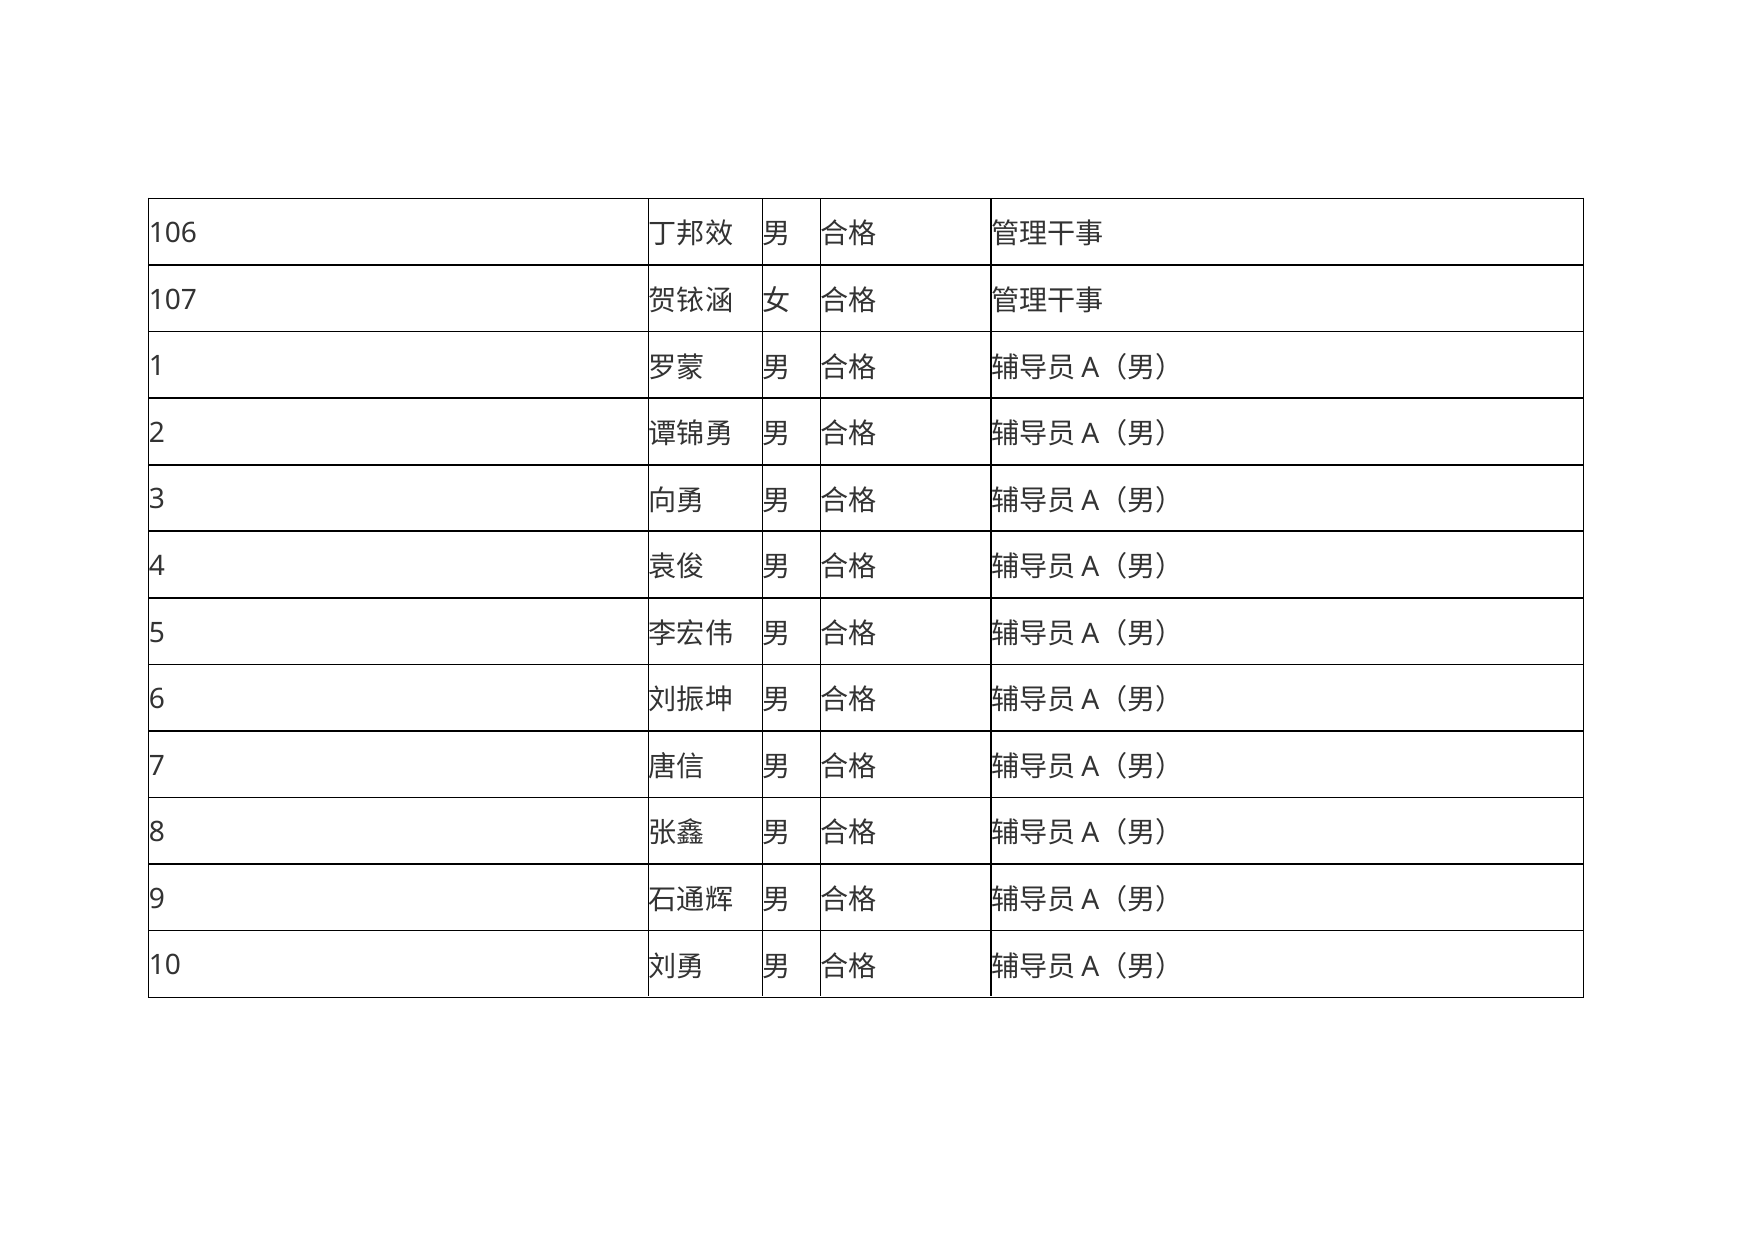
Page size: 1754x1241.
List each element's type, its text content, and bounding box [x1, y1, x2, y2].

table_cell 合格 [821, 798, 990, 863]
table_cell 合格 [821, 665, 990, 730]
table_cell 合格 [821, 266, 990, 331]
table_cell 辅导员A（男） [992, 865, 1583, 930]
table_cell 2 [149, 399, 648, 464]
table_cell 男 [763, 466, 820, 530]
table_cell 106 [149, 199, 648, 264]
table_cell 6 [149, 665, 648, 730]
table_cell 3 [149, 466, 648, 530]
table_cell 罗蒙 [649, 332, 762, 397]
table_cell 5 [149, 599, 648, 663]
table_cell 唐信 [649, 732, 762, 797]
table_cell 合格 [821, 399, 990, 464]
table_cell 8 [149, 798, 648, 863]
table_cell 107 [149, 266, 648, 331]
table_cell 辅导员A（男） [992, 798, 1583, 863]
table_cell 男 [763, 199, 820, 264]
table_cell 男 [763, 798, 820, 863]
table_cell 合格 [821, 466, 990, 530]
table_cell 袁俊 [649, 532, 762, 597]
table_cell 管理干事 [992, 199, 1583, 264]
table_cell 男 [763, 399, 820, 464]
table_cell 合格 [821, 732, 990, 797]
table_cell 男 [763, 931, 820, 996]
table_cell 向勇 [649, 466, 762, 530]
table_cell 男 [763, 732, 820, 797]
table_cell 张鑫 [649, 798, 762, 863]
table_cell 辅导员A（男） [992, 665, 1583, 730]
table_cell 石通辉 [649, 865, 762, 930]
table_cell 合格 [821, 865, 990, 930]
table_cell 合格 [821, 532, 990, 597]
table_cell 1 [149, 332, 648, 397]
table_cell 刘勇 [649, 931, 762, 996]
table_cell 辅导员A（男） [992, 599, 1583, 663]
table_cell 女 [763, 266, 820, 331]
table_cell 合格 [821, 931, 990, 996]
table_cell 男 [763, 599, 820, 663]
table_cell 谭锦勇 [649, 399, 762, 464]
table_cell 李宏伟 [649, 599, 762, 663]
table_cell 7 [149, 732, 648, 797]
table_cell 辅导员A（男） [992, 931, 1583, 996]
table_cell 合格 [821, 599, 990, 663]
table_cell 9 [149, 865, 648, 930]
table_cell 辅导员A（男） [992, 332, 1583, 397]
table_cell 刘振坤 [649, 665, 762, 730]
table_cell 4 [149, 532, 648, 597]
table_cell 合格 [821, 332, 990, 397]
table_cell 辅导员A（男） [992, 466, 1583, 530]
table_cell 男 [763, 865, 820, 930]
table_cell 丁邦效 [649, 199, 762, 264]
table_cell 辅导员A（男） [992, 532, 1583, 597]
table_cell 管理干事 [992, 266, 1583, 331]
table_cell 合格 [821, 199, 990, 264]
table_cell 男 [763, 332, 820, 397]
table_cell 男 [763, 532, 820, 597]
table_cell 贺铱涵 [649, 266, 762, 331]
table_cell 男 [763, 665, 820, 730]
table_cell 辅导员A（男） [992, 732, 1583, 797]
table_cell 辅导员A（男） [992, 399, 1583, 464]
table_cell 10 [149, 931, 648, 996]
